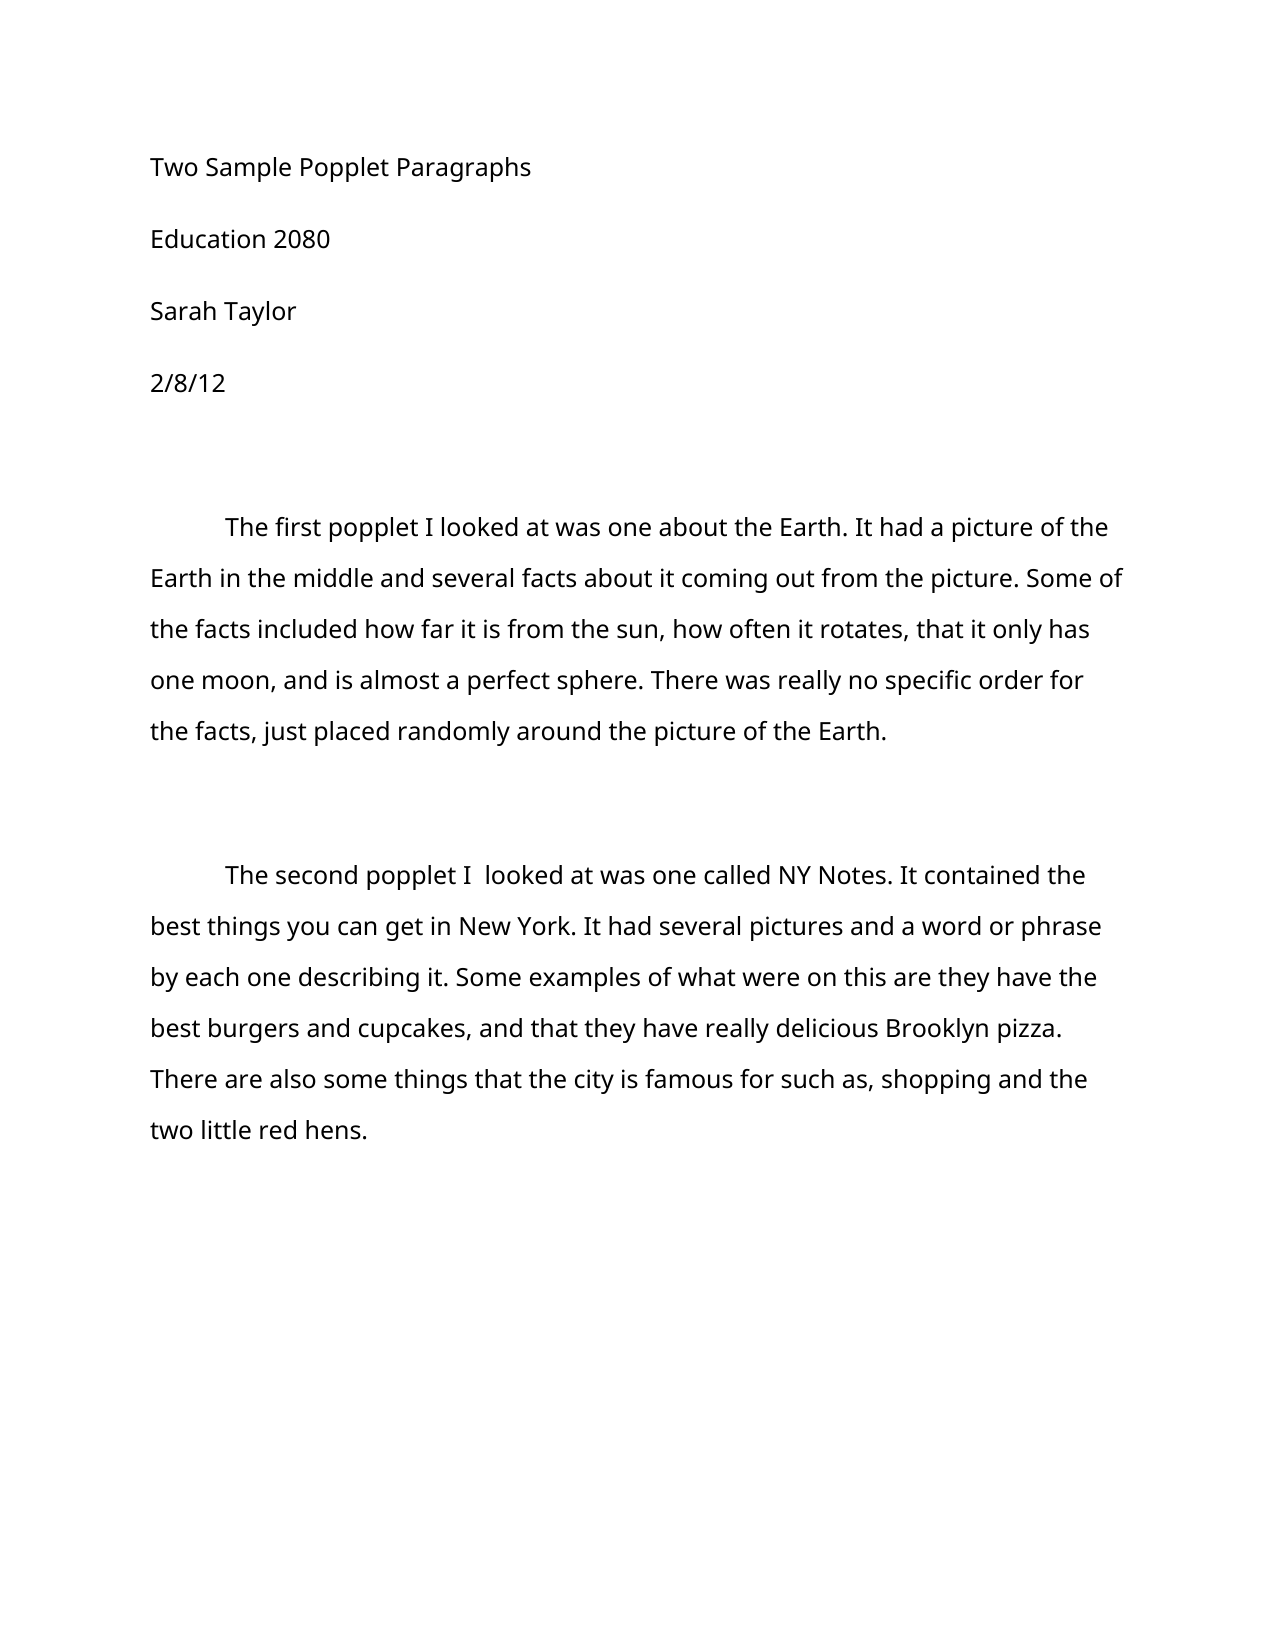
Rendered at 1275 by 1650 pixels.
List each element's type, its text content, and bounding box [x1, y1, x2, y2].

text Two Sample Popplet Paragraphs [150, 150, 1125, 184]
text Education 2080 [150, 222, 1125, 256]
text Sarah Taylor [150, 294, 1125, 328]
text 2/8/12 [150, 366, 1125, 400]
text The first popplet I looked at was one about the Earth. It had a picture of the Earth in the middle and several facts about it coming out from the picture. Some of the facts included how far it is from the sun, how often it rotates, that it only has one moon, and is almost a perfect sphere. There was really no specific order for the facts, just placed randomly around the picture of the Earth. [150, 509, 1125, 748]
text The second popplet I looked at was one called NY Notes. It contained the best things you can get in New York. It had several pictures and a word or phrase by each one describing it. Some examples of what were on this are they have the best burgers and cupcakes, and that they have really delicious Brooklyn pizza. There are also some things that the city is famous for such as, shopping and the two little red hens. [150, 857, 1125, 1147]
